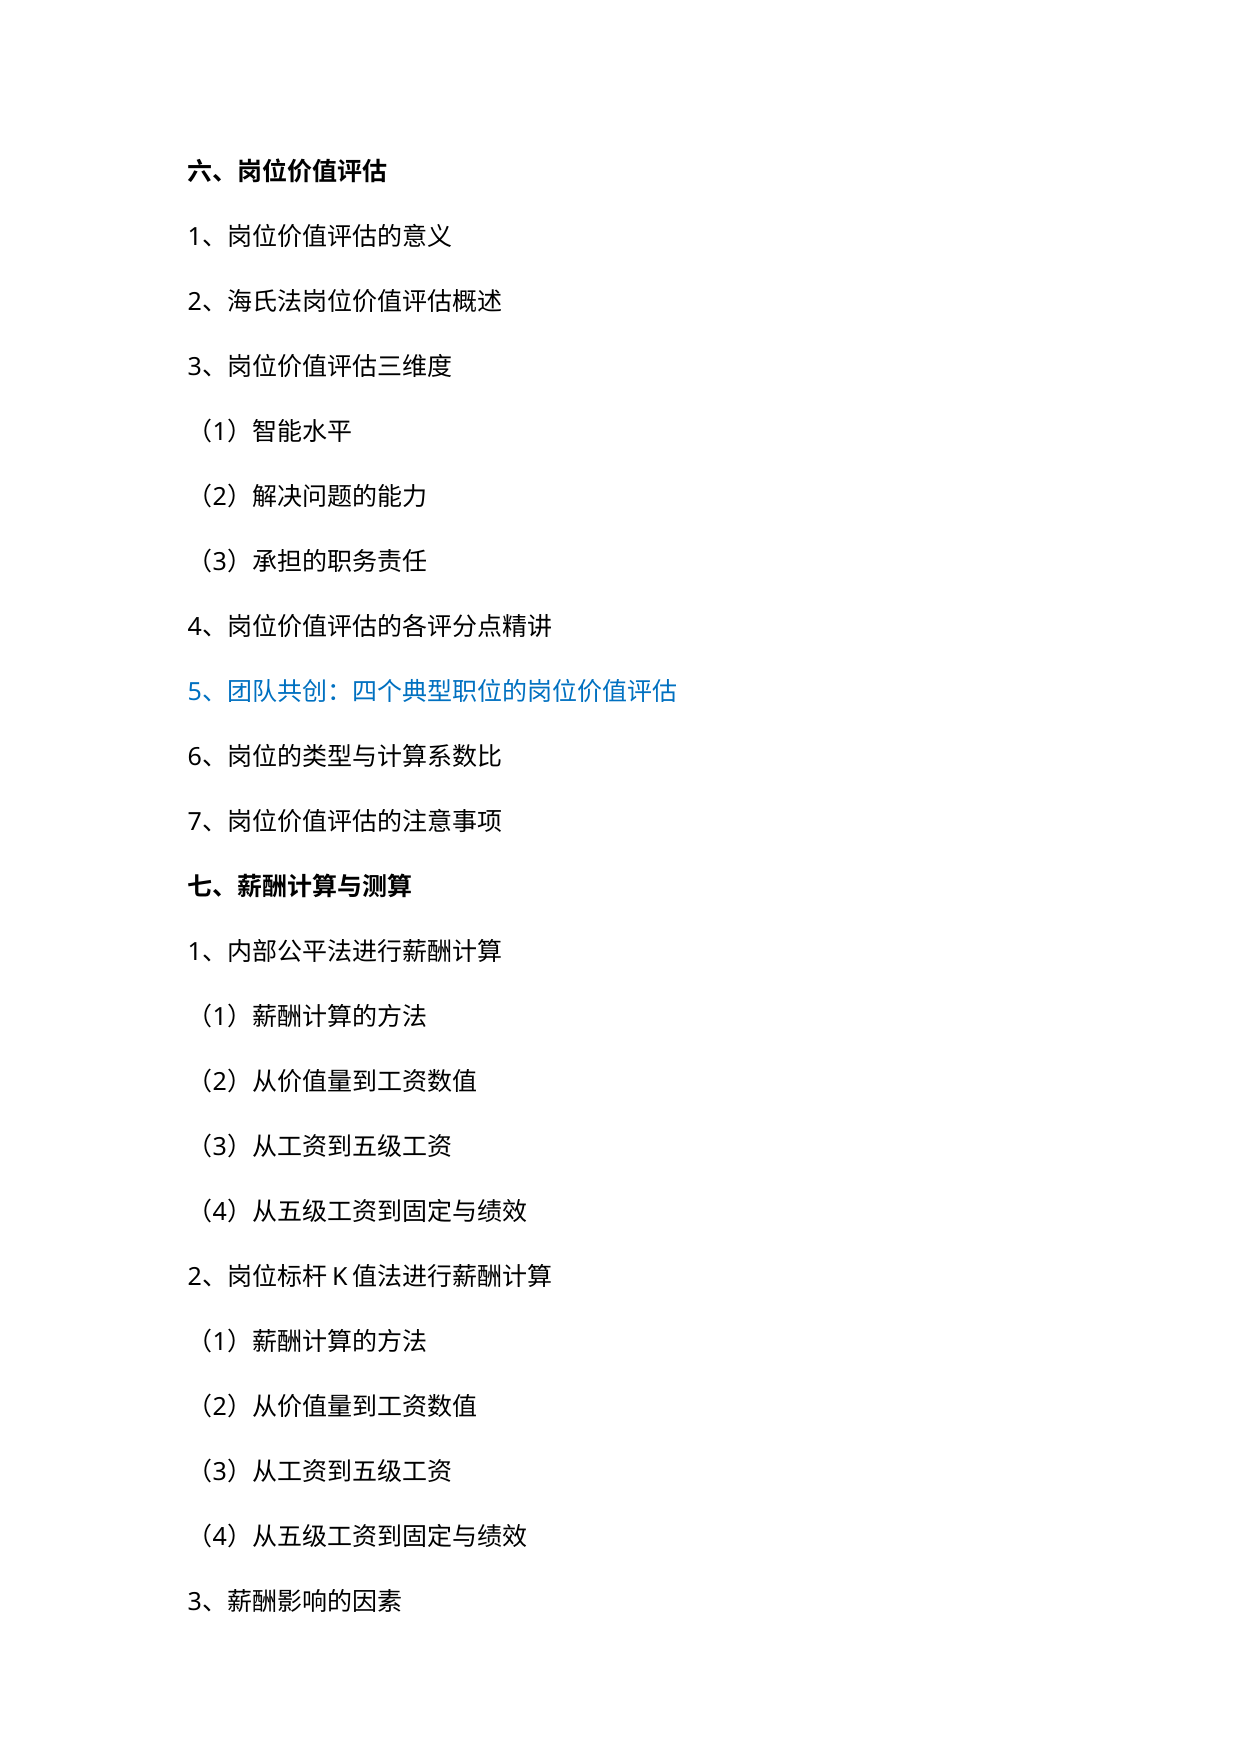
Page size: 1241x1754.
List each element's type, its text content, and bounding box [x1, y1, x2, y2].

text （3）从工资到五级工资 [187, 1437, 1053, 1502]
text （2）从价值量到工资数值 [187, 1372, 1053, 1437]
text （3）从工资到五级工资 [187, 1112, 1053, 1177]
text （3）承担的职务责任 [187, 527, 1053, 592]
text 2、海氏法岗位价值评估概述 [187, 267, 1053, 332]
text 6、岗位的类型与计算系数比 [187, 722, 1053, 787]
text （4）从五级工资到固定与绩效 [187, 1502, 1053, 1567]
text （1）薪酬计算的方法 [187, 982, 1053, 1047]
text （4）从五级工资到固定与绩效 [187, 1177, 1053, 1242]
text 4、岗位价值评估的各评分点精讲 [187, 592, 1053, 657]
text 5、团队共创：四个典型职位的岗位价值评估 [187, 657, 1053, 722]
text 六、岗位价值评估 [187, 137, 1053, 202]
text 3、薪酬影响的因素 [187, 1567, 1053, 1632]
text 2、岗位标杆K值法进行薪酬计算 [187, 1242, 1053, 1307]
text （1）薪酬计算的方法 [187, 1307, 1053, 1372]
text （2）从价值量到工资数值 [187, 1047, 1053, 1112]
text 1、岗位价值评估的意义 [187, 202, 1053, 267]
text （1）智能水平 [187, 397, 1053, 462]
text 七、薪酬计算与测算 [187, 852, 1053, 917]
text 7、岗位价值评估的注意事项 [187, 787, 1053, 852]
text 1、内部公平法进行薪酬计算 [187, 917, 1053, 982]
text （2）解决问题的能力 [187, 462, 1053, 527]
text 3、岗位价值评估三维度 [187, 332, 1053, 397]
